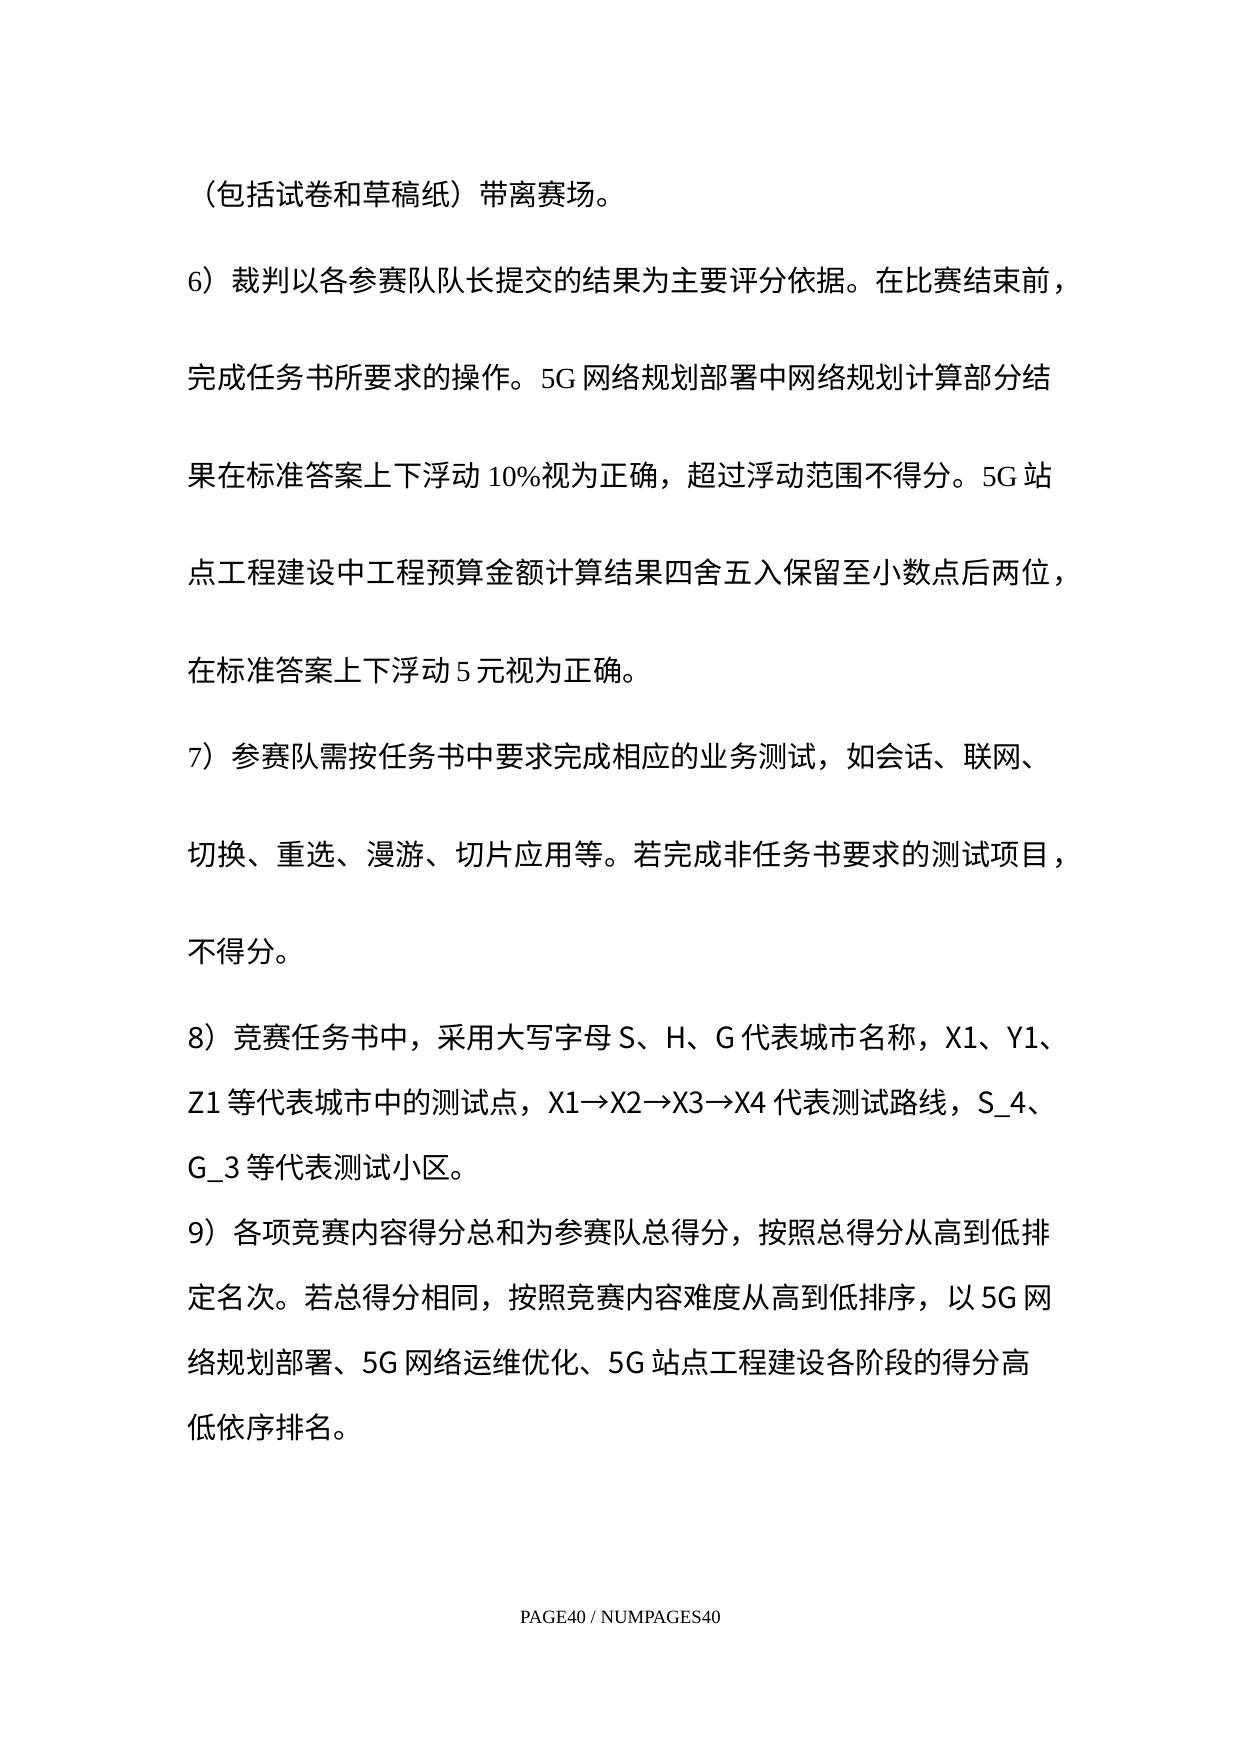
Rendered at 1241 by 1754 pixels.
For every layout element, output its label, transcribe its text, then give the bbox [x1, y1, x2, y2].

text 8）竞赛任务书中，采用大写字母S、H、G代表城市名称，X1、Y1、Z1等代表城市中的测试点，X1→X2→X3→X4代表测试路线，S_4、G_3等代表测试小区。 [187, 1003, 1053, 1198]
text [187, 160, 1053, 225]
text 6）裁判以各参赛队队长提交的结果为主要评分依据。在比赛结束前，完成任务书所要求的操作。5G网络规划部署中网络规划计算部分结果在标准答案上下浮动10%视为正确，超过浮动范围不得分。5G站点工程建设中工程预算金额计算结果四舍五入保留至小数点后两位，在标准答案上下浮动5元视为正确。 [187, 246, 1053, 701]
text 9）各项竞赛内容得分总和为参赛队总得分，按照总得分从高到低排定名次。若总得分相同，按照竞赛内容难度从高到低排序，以5G网络规划部署、5G网络运维优化、5G站点工程建设各阶段的得分高低依序排名。 [187, 1198, 1053, 1458]
text 7）参赛队需按任务书中要求完成相应的业务测试，如会话、联网、切换、重选、漫游、切片应用等。若完成非任务书要求的测试项目，不得分。 [187, 722, 1053, 982]
